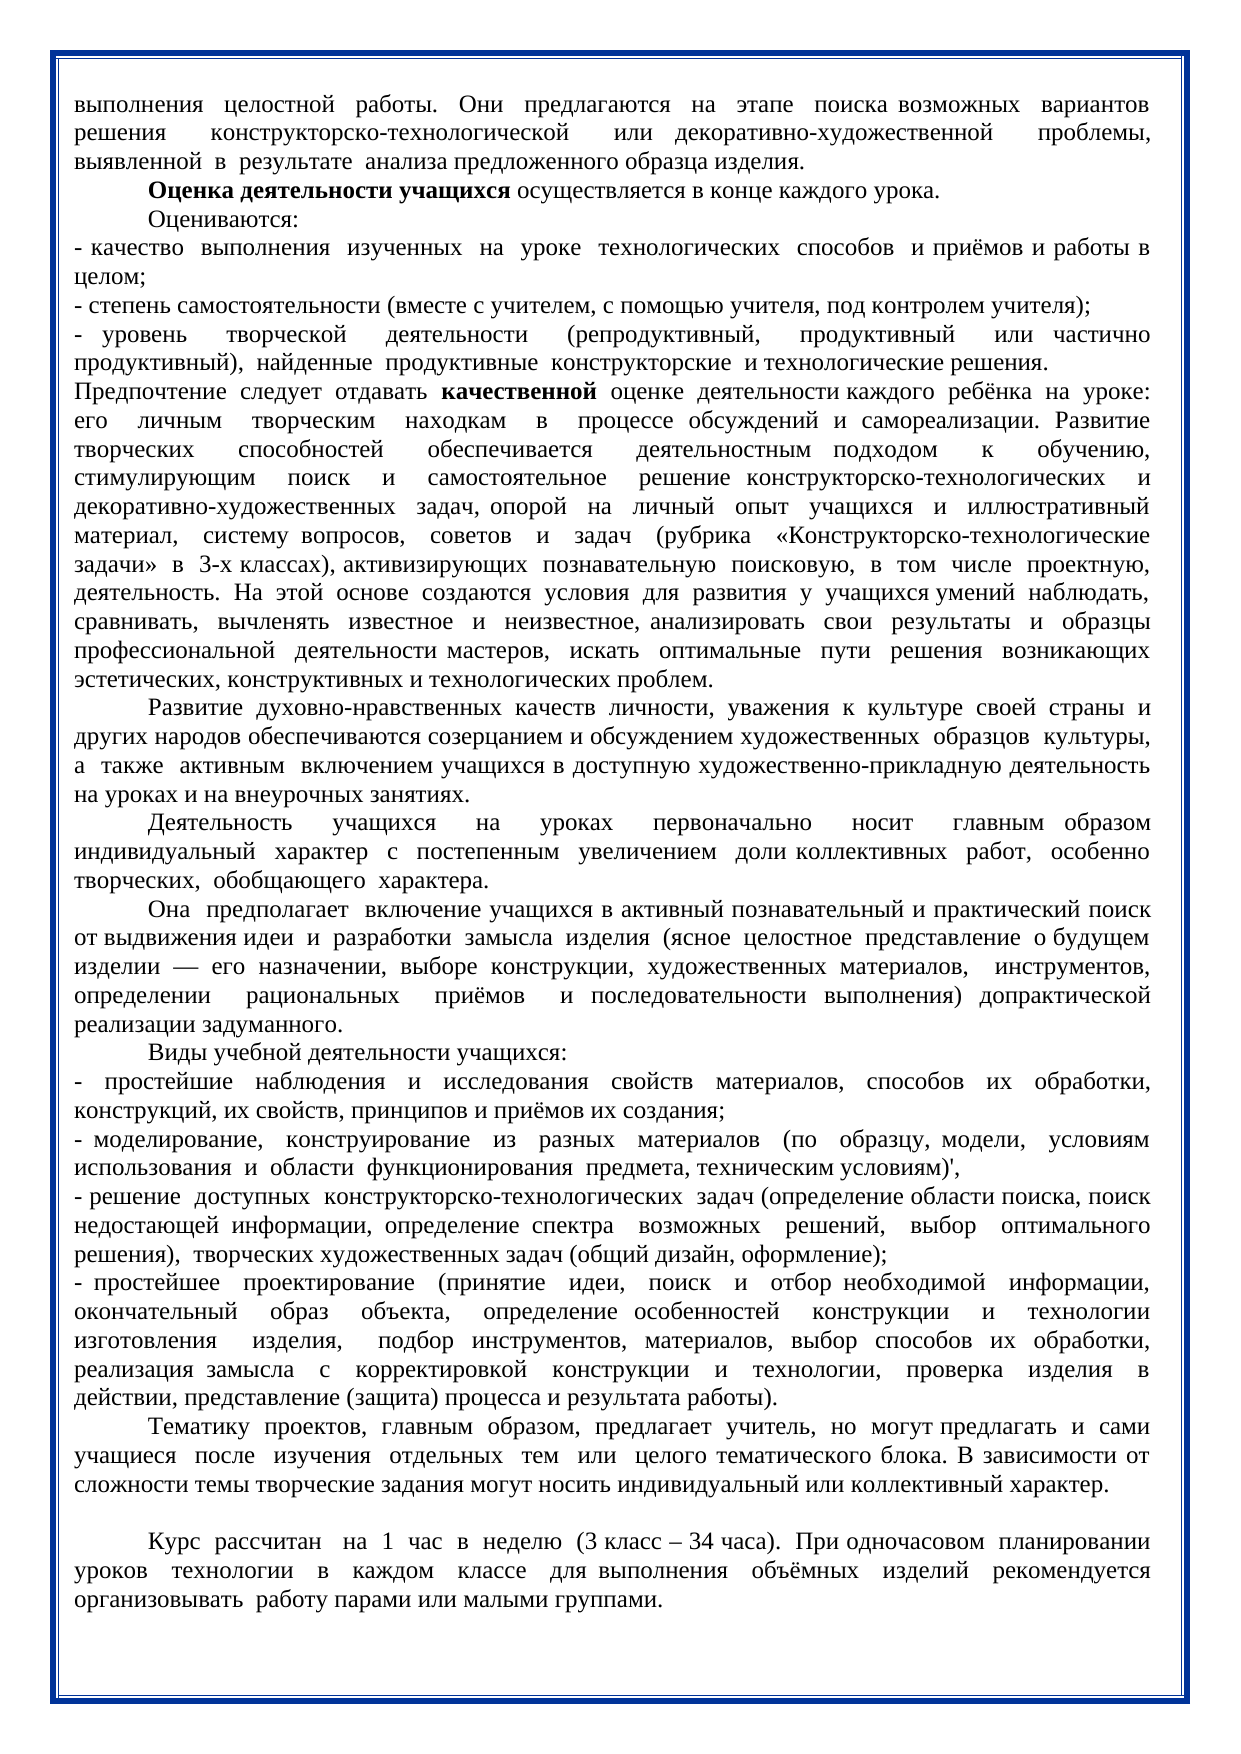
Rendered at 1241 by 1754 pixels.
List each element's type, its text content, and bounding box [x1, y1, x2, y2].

text Деятельность учащихся на уроках первоначально носит главным образом индивидуальный характер с постепенным увеличением доли коллективных работ, особенно творческих, обобщающего характера. [74, 807, 1152, 894]
text - решение доступных конструкторско-технологических задач (определение области поиска, поиск недостающей информации, определение спектра возможных решений, выбор оптимального решения), творческих художественных задач (общий дизайн, оформление); [74, 1181, 1152, 1267]
text - простейшие наблюдения и исследования свойств материалов, способов их обработки, конструкций, их свойств, принципов и приёмов их создания; [74, 1066, 1152, 1124]
text Она предполагает включение учащихся в активный познавательный и практический поиск от выдвижения идеи и разработки замысла изделия (ясное целостное представление о будущем изделии — его назначении, выборе конструкции, художественных материалов, инструментов, определении рациональных приёмов и последовательности выполнения) допрактической реализации задуманного. [74, 894, 1152, 1037]
text Оценка деятельности учащихся осуществляется в конце каждого урока. [74, 175, 1152, 204]
text - простейшее проектирование (принятие идеи, поиск и отбор необходимой информации, окончательный образ объекта, определение особенностей конструкции и технологии изготовления изделия, подбор инструментов, материалов, выбор способов их обработки, реализация замысла с корректировкой конструкции и технологии, проверка изделия в действии, представление (защита) процесса и результата работы). [74, 1267, 1152, 1411]
text Оцениваются: [74, 204, 1152, 232]
text - степень самостоятельности (вместе с учителем, с помощью учителя, под контролем учителя); [74, 290, 1152, 319]
text - моделирование, конструирование из разных материалов (по образцу, модели, условиям использования и области функционирования предмета, техническим условиям)', [74, 1124, 1152, 1181]
text Виды учебной деятельности учащихся: [74, 1037, 1152, 1066]
text Тематику проектов, главным образом, предлагает учитель, но могут предлагать и сами учащиеся после изучения отдельных тем или целого тематического блока. В зависимости от сложности темы творческие задания могут носить индивидуальный или коллективный характер. [74, 1411, 1152, 1497]
text Курс рассчитан на 1 час в неделю (3 класс – 34 часа). При одночасовом планировании уроков технологии в каждом классе для выполнения объёмных изделий рекомендуется организовывать работу парами или малыми группами. [74, 1526, 1152, 1612]
text - качество выполнения изученных на уроке технологических способов и приёмов и работы в целом; [74, 232, 1152, 290]
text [74, 89, 1152, 175]
text Развитие духовно-нравственных качеств личности, уважения к культуре своей страны и других народов обеспечиваются созерцанием и обсуждением художественных образцов культуры, а также активным включением учащихся в доступную художественно-прикладную деятельность на уроках и на внеурочных занятиях. [74, 692, 1152, 807]
text Предпочтение следует отдавать качественной оценке деятельности каждого ребёнка на уроке: его личным творческим находкам в процессе обсуждений и самореализации. Развитие творческих способностей обеспечивается деятельностным подходом к обучению, стимулирующим поиск и самостоятельное решение конструкторско-технологических и декоративно-художественных задач, опорой на личный опыт учащихся и иллюстративный материал, систему вопросов, советов и задач (рубрика «Конструкторско-технологические задачи» в 3-х классах), активизирующих познавательную поисковую, в том числе проектную, деятельность. На этой основе создаются условия для развития у учащихся умений наблюдать, сравнивать, вычленять известное и неизвестное, анализировать свои результаты и образцы профессиональной деятельности мастеров, искать оптимальные пути решения возникающих эстетических, конструктивных и технологических проблем. [74, 376, 1152, 692]
text - уровень творческой деятельности (репродуктивный, продуктивный или частично продуктивный), найденные продуктивные конструкторские и технологические решения. [74, 319, 1152, 376]
